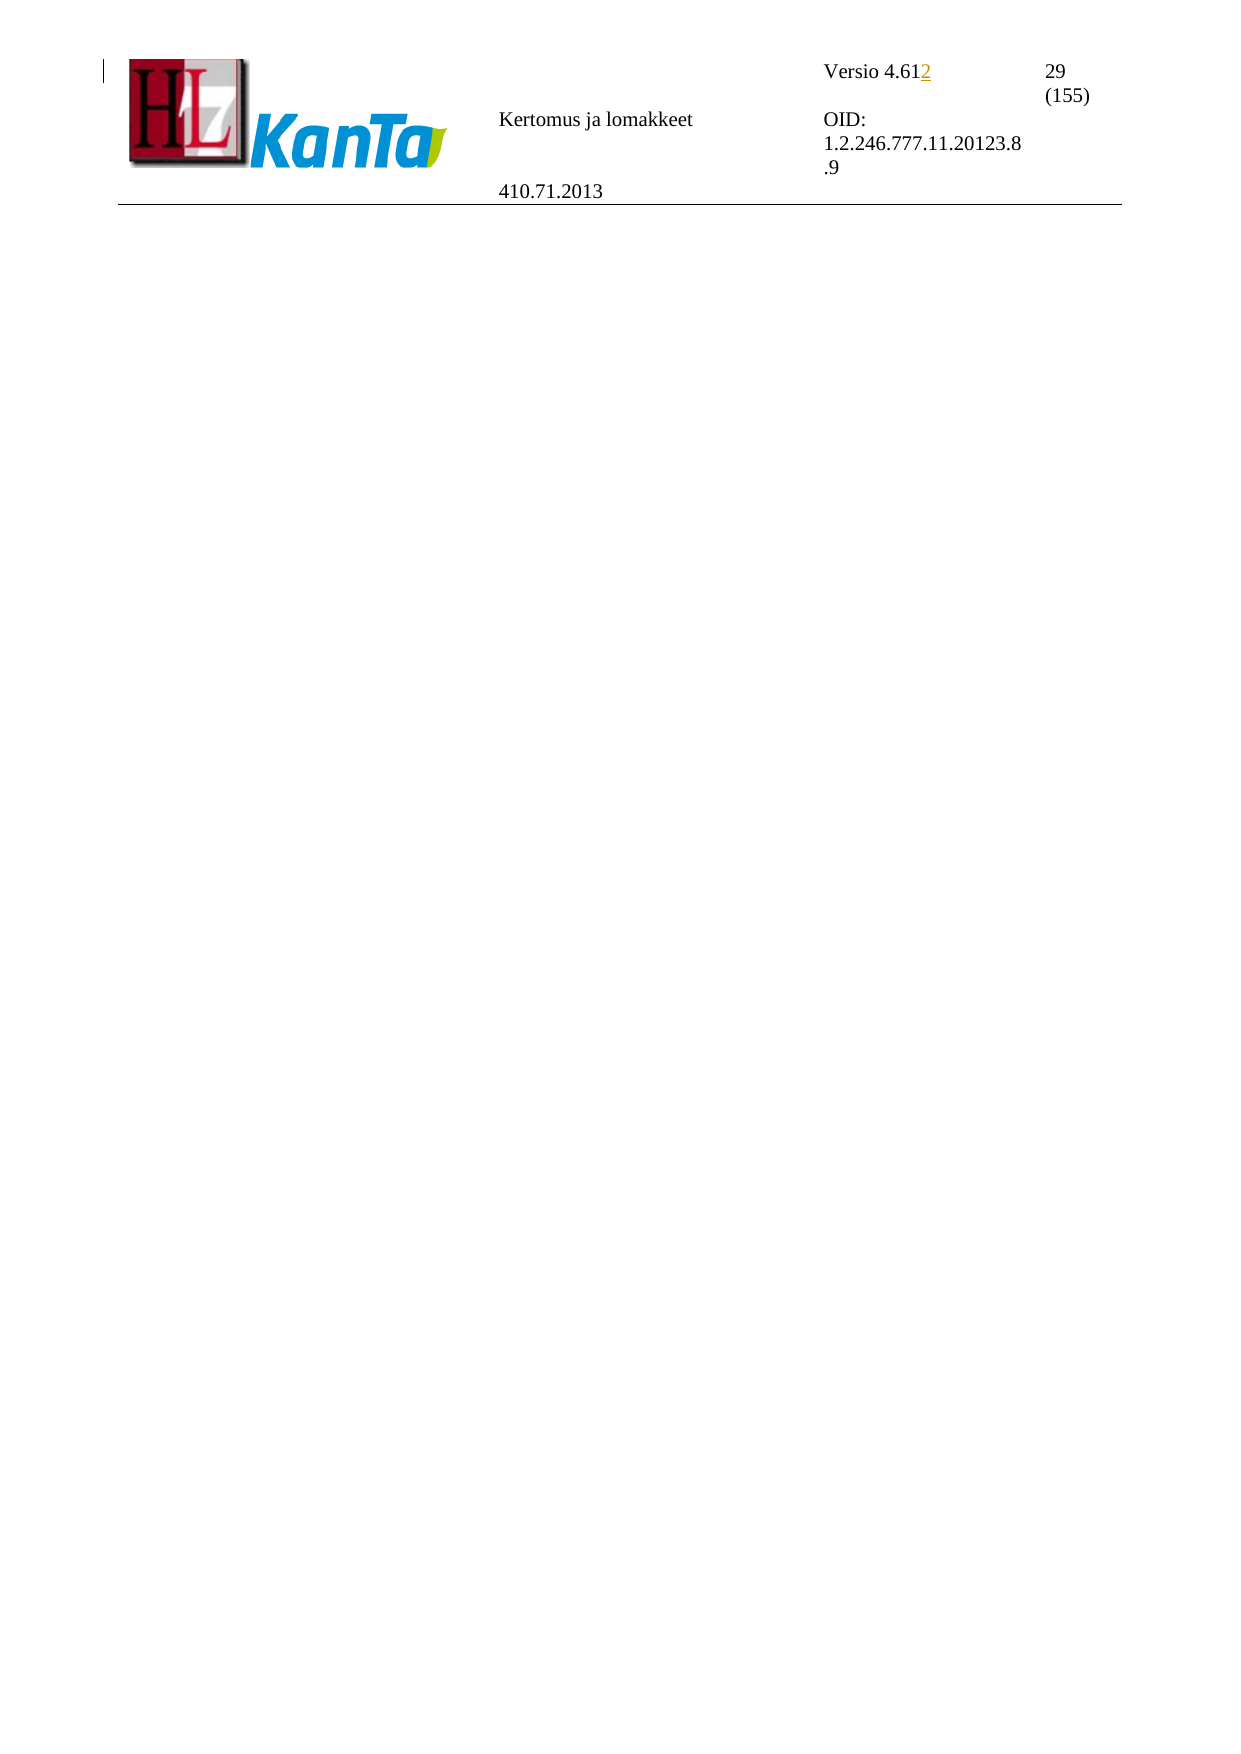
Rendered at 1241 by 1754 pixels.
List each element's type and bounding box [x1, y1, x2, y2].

picture [304, 136, 316, 158]
picture [129, 59, 259, 168]
picture [344, 136, 358, 168]
picture [279, 113, 381, 168]
picture [407, 136, 419, 158]
picture [268, 113, 284, 133]
picture [263, 147, 275, 168]
picture [388, 113, 448, 168]
